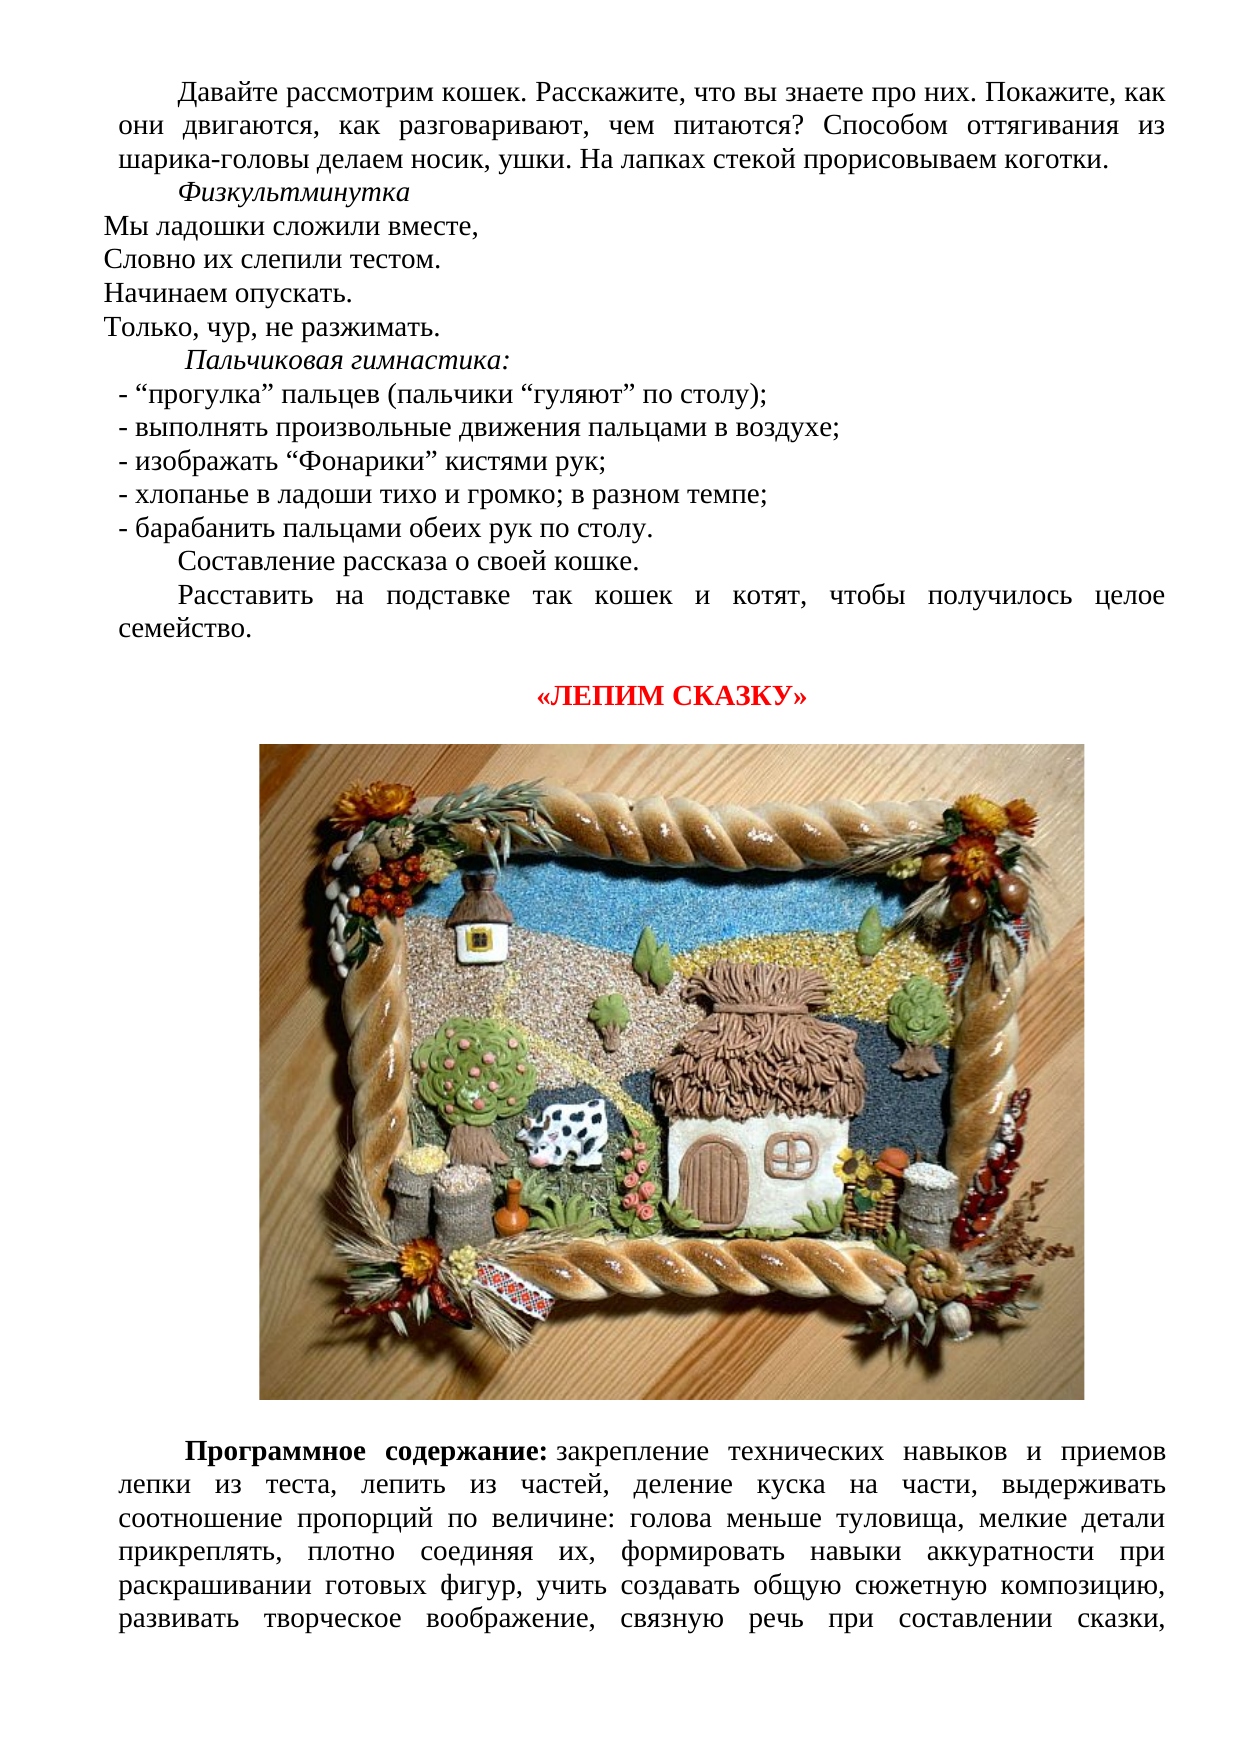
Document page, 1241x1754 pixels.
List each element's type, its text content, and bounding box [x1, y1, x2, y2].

text Начинаем опускать. [103, 275, 1167, 309]
text Физкультминутка [118, 174, 1167, 208]
text Расставить на подставке так кошек и котят, чтобы получилось целое семейство. [118, 577, 1167, 644]
text Давайте рассмотрим кошек. Расскажите, что вы знаете про них. Покажите, как они двигаются, как разговаривают, чем питаются? Способом оттягивания из шарика-головы делаем носик, ушки. На лапках стекой прорисовываем коготки. [118, 74, 1167, 174]
text Мы ладошки сложили вместе, [103, 208, 1167, 242]
text Только, чур, не разжимать. [103, 309, 1167, 342]
text - изображать “Фонарики” кистями рук; [118, 443, 1167, 476]
text - барабанить пальцами обеих рук по столу. [118, 510, 1167, 543]
text Составление рассказа о своей кошке. [118, 543, 1167, 577]
text Словно их слепили тестом. [103, 242, 1167, 275]
picture [259, 744, 1085, 1400]
text «ЛЕПИМ СКАЗКУ» [118, 678, 1167, 711]
text - хлопанье в ладоши тихо и громко; в разном темпе; [118, 476, 1167, 510]
text - выполнять произвольные движения пальцами в воздухе; [118, 409, 1167, 443]
text Пальчиковая гимнастика: [118, 342, 1167, 376]
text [118, 1433, 1167, 1634]
text - “прогулка” пальцев (пальчики “гуляют” по столу); [118, 376, 1167, 409]
